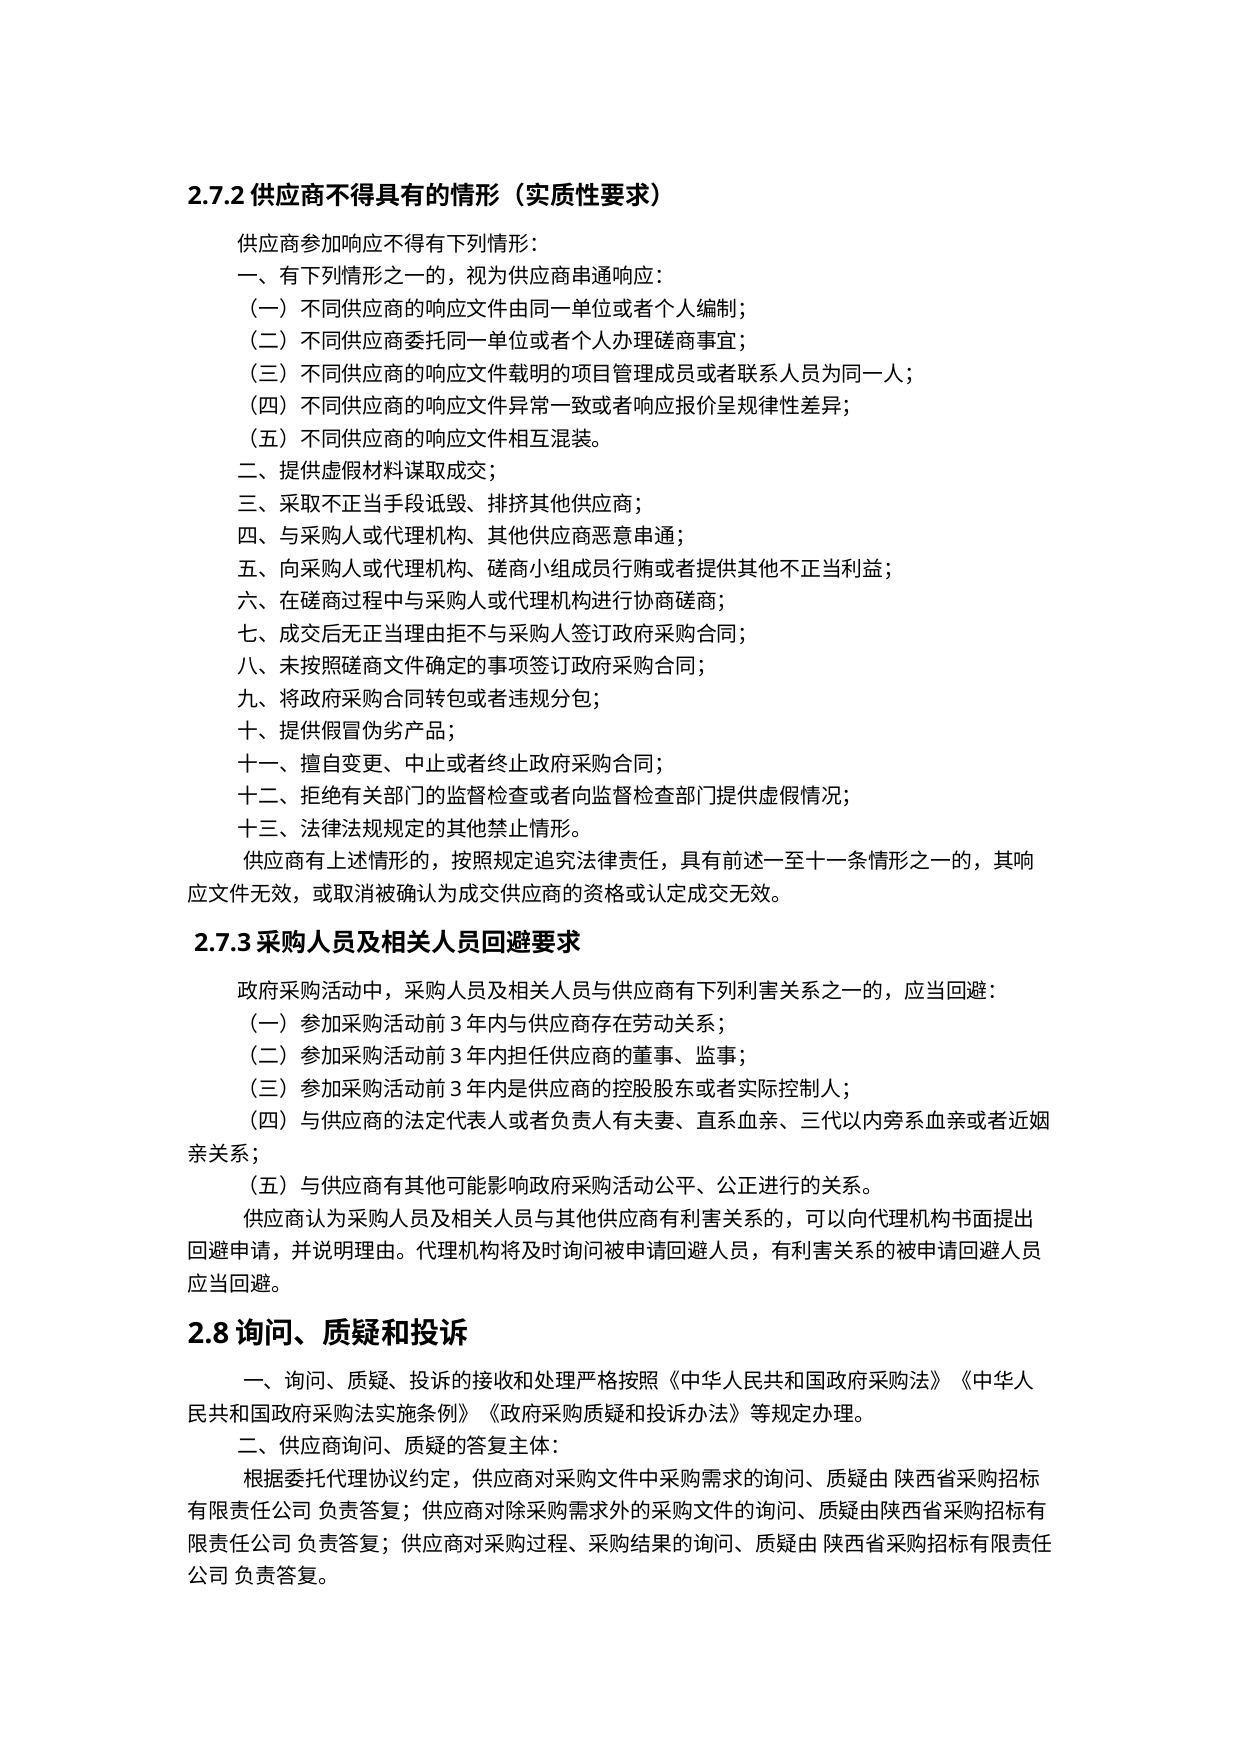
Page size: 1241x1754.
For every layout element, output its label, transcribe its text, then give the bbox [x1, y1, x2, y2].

text 二、供应商询问、质疑的答复主体： [187, 1429, 1053, 1462]
text 十三、法律法规规定的其他禁止情形。 [187, 812, 1053, 844]
text 供应商认为采购人员及相关人员与其他供应商有利害关系的，可以向代理机构书面提出回避申请，并说明理由。代理机构将及时询问被申请回避人员，有利害关系的被申请回避人员应当回避。 [187, 1202, 1053, 1299]
text 2.7.2供应商不得具有的情形（实质性要求） [187, 162, 1053, 227]
text 政府采购活动中，采购人员及相关人员与供应商有下列利害关系之一的，应当回避： [187, 974, 1053, 1007]
text （四）与供应商的法定代表人或者负责人有夫妻、直系血亲、三代以内旁系血亲或者近姻亲关系； [187, 1104, 1053, 1169]
text （二）参加采购活动前3年内担任供应商的董事、监事； [187, 1039, 1053, 1072]
text 2.7.3采购人员及相关人员回避要求 [187, 909, 1053, 974]
text 十、提供假冒伪劣产品； [187, 714, 1053, 747]
text 一、有下列情形之一的，视为供应商串通响应： [187, 259, 1053, 292]
text 五、向采购人或代理机构、磋商小组成员行贿或者提供其他不正当利益； [187, 552, 1053, 584]
text （二）不同供应商委托同一单位或者个人办理磋商事宜； [187, 324, 1053, 357]
text （五）与供应商有其他可能影响政府采购活动公平、公正进行的关系。 [187, 1169, 1053, 1202]
text 三、采取不正当手段诋毁、排挤其他供应商； [187, 487, 1053, 519]
text 2.8询问、质疑和投诉 [187, 1299, 1053, 1364]
text 二、提供虚假材料谋取成交； [187, 454, 1053, 487]
text （一）参加采购活动前3年内与供应商存在劳动关系； [187, 1007, 1053, 1039]
text 八、未按照磋商文件确定的事项签订政府采购合同； [187, 649, 1053, 682]
text 供应商参加响应不得有下列情形： [187, 227, 1053, 259]
text 供应商有上述情形的，按照规定追究法律责任，具有前述一至十一条情形之一的，其响应文件无效，或取消被确认为成交供应商的资格或认定成交无效。 [187, 844, 1053, 909]
text （五）不同供应商的响应文件相互混装。 [187, 422, 1053, 454]
text 四、与采购人或代理机构、其他供应商恶意串通； [187, 519, 1053, 552]
text 一、询问、质疑、投诉的接收和处理严格按照《中华人民共和国政府采购法》《中华人民共和国政府采购法实施条例》《政府采购质疑和投诉办法》等规定办理。 [187, 1364, 1053, 1429]
text 七、成交后无正当理由拒不与采购人签订政府采购合同； [187, 617, 1053, 649]
text 十一、擅自变更、中止或者终止政府采购合同； [187, 747, 1053, 779]
text （三）不同供应商的响应文件载明的项目管理成员或者联系人员为同一人； [187, 357, 1053, 389]
text 六、在磋商过程中与采购人或代理机构进行协商磋商； [187, 584, 1053, 617]
text （三）参加采购活动前3年内是供应商的控股股东或者实际控制人； [187, 1072, 1053, 1104]
text 九、将政府采购合同转包或者违规分包； [187, 682, 1053, 714]
text 十二、拒绝有关部门的监督检查或者向监督检查部门提供虚假情况； [187, 779, 1053, 812]
text （一）不同供应商的响应文件由同一单位或者个人编制； [187, 292, 1053, 324]
text 根据委托代理协议约定，供应商对采购文件中采购需求的询问、质疑由 陕西省采购招标有限责任公司 负责答复；供应商对除采购需求外的采购文件的询问、质疑由陕西省采购招标有限责任公司 负责答复；供应商对采购过程、采购结果的询问、质疑由 陕西省采购招标有限责任公司 负责答复。 [187, 1462, 1053, 1592]
text （四）不同供应商的响应文件异常一致或者响应报价呈规律性差异； [187, 389, 1053, 422]
